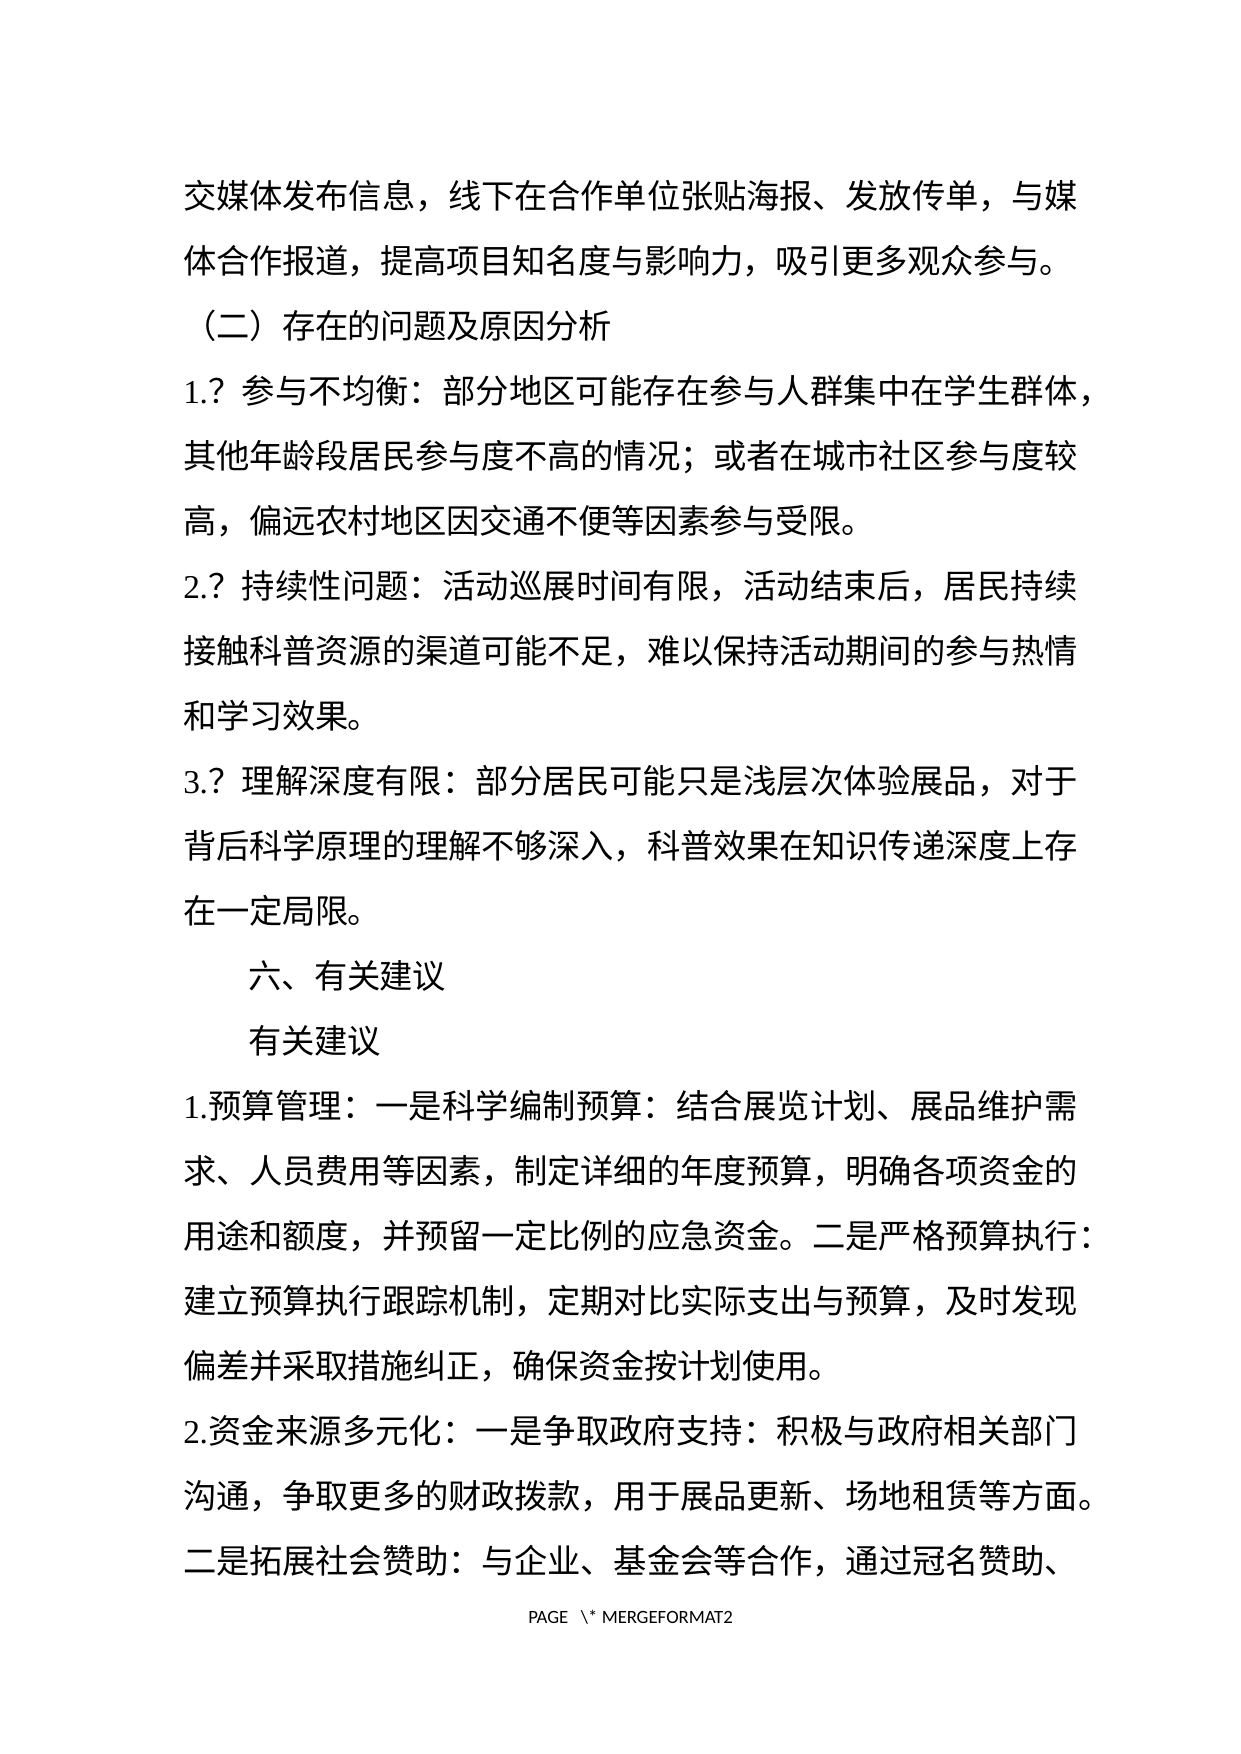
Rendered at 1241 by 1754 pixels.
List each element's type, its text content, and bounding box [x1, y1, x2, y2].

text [183, 162, 1078, 942]
text 六、有关建议 [183, 942, 1078, 1007]
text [183, 1007, 1078, 1592]
